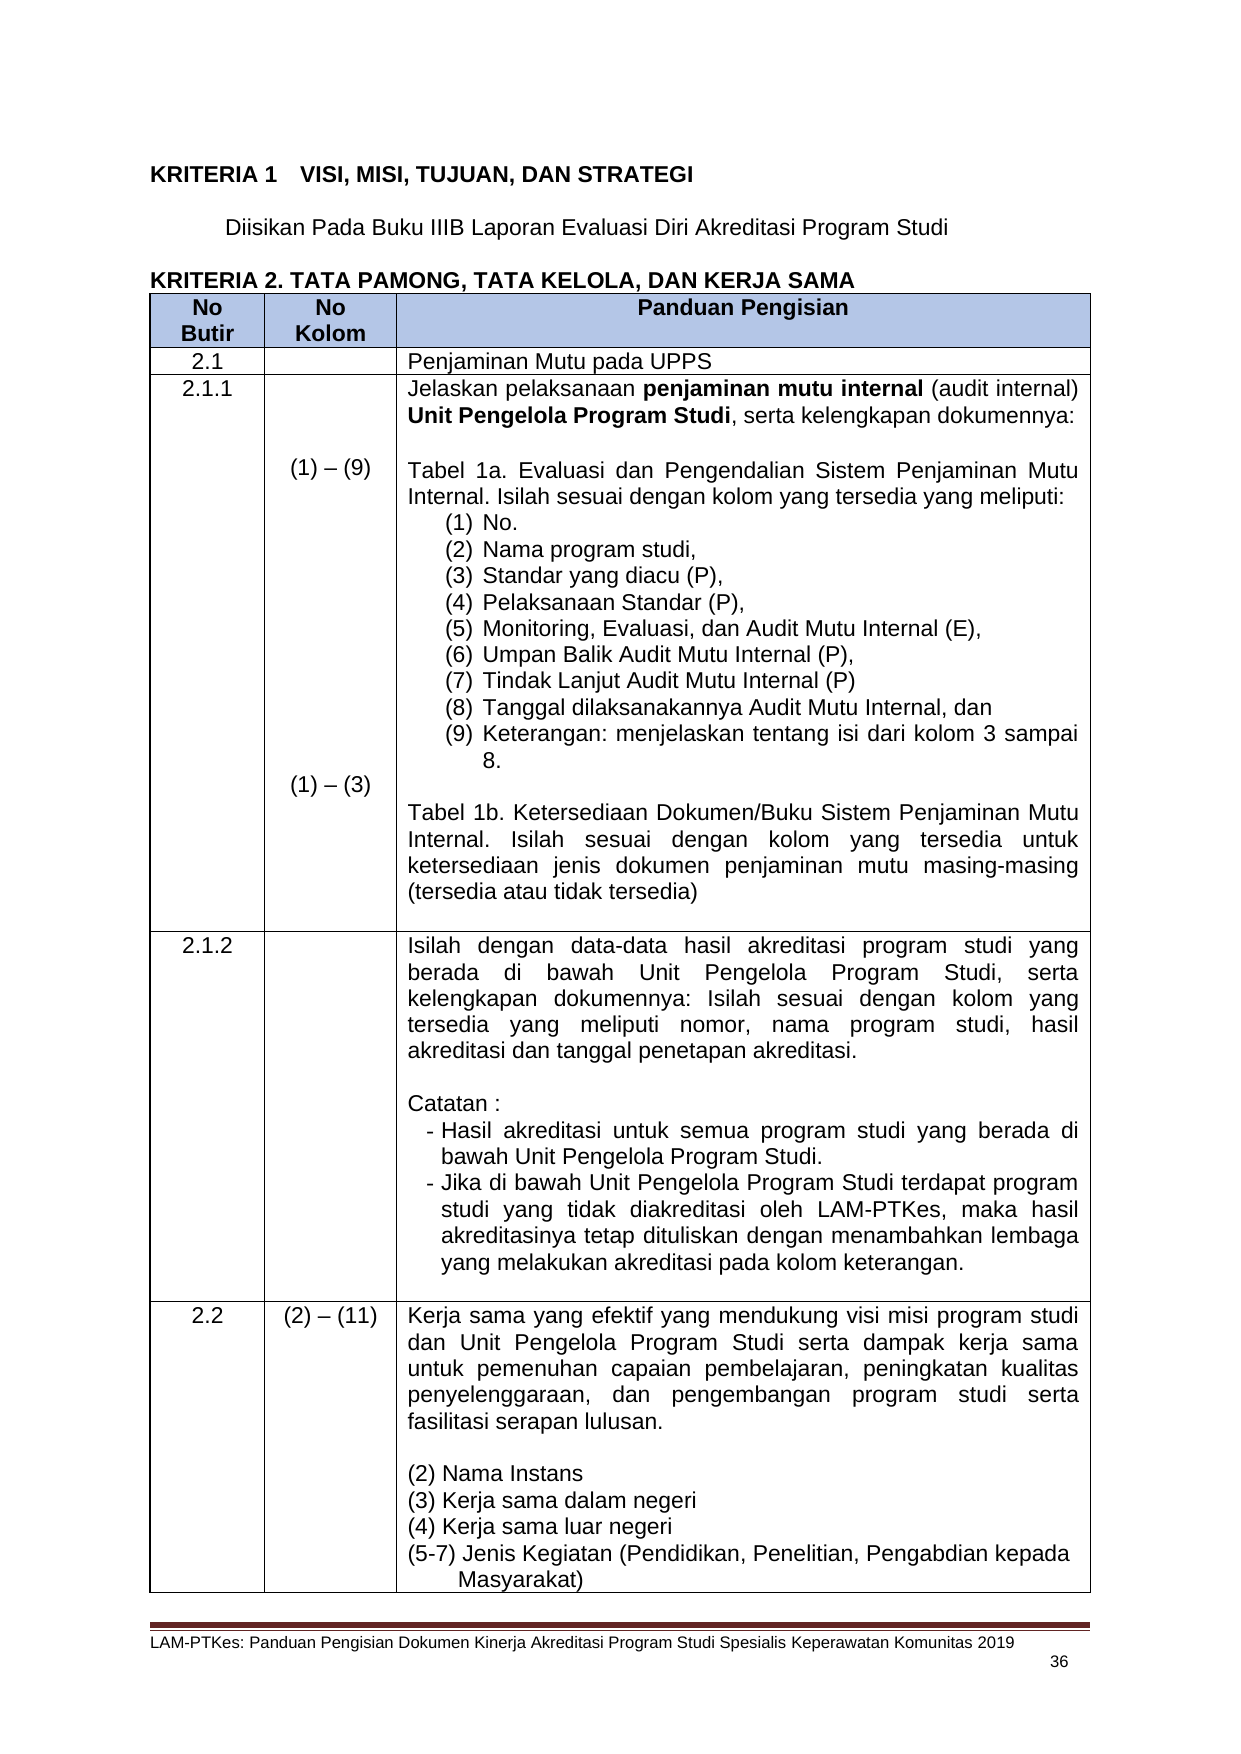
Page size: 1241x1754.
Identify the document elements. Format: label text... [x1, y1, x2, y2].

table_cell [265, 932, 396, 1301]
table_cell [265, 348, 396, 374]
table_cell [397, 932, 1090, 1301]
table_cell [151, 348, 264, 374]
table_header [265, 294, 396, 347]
text KRITERIA 1 VISI, MISI, TUJUAN, DAN STRATEGI [150, 161, 1090, 188]
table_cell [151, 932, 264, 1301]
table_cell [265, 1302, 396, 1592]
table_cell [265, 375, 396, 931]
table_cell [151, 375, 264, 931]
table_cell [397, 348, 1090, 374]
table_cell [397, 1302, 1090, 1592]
text Diisikan Pada Buku IIIB Laporan Evaluasi Diri Akreditasi Program Studi [150, 214, 1090, 240]
text KRITERIA 2. TATA PAMONG, TATA KELOLA, DAN KERJA SAMA [150, 267, 1090, 293]
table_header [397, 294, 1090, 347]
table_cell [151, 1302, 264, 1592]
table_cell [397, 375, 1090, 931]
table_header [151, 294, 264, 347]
